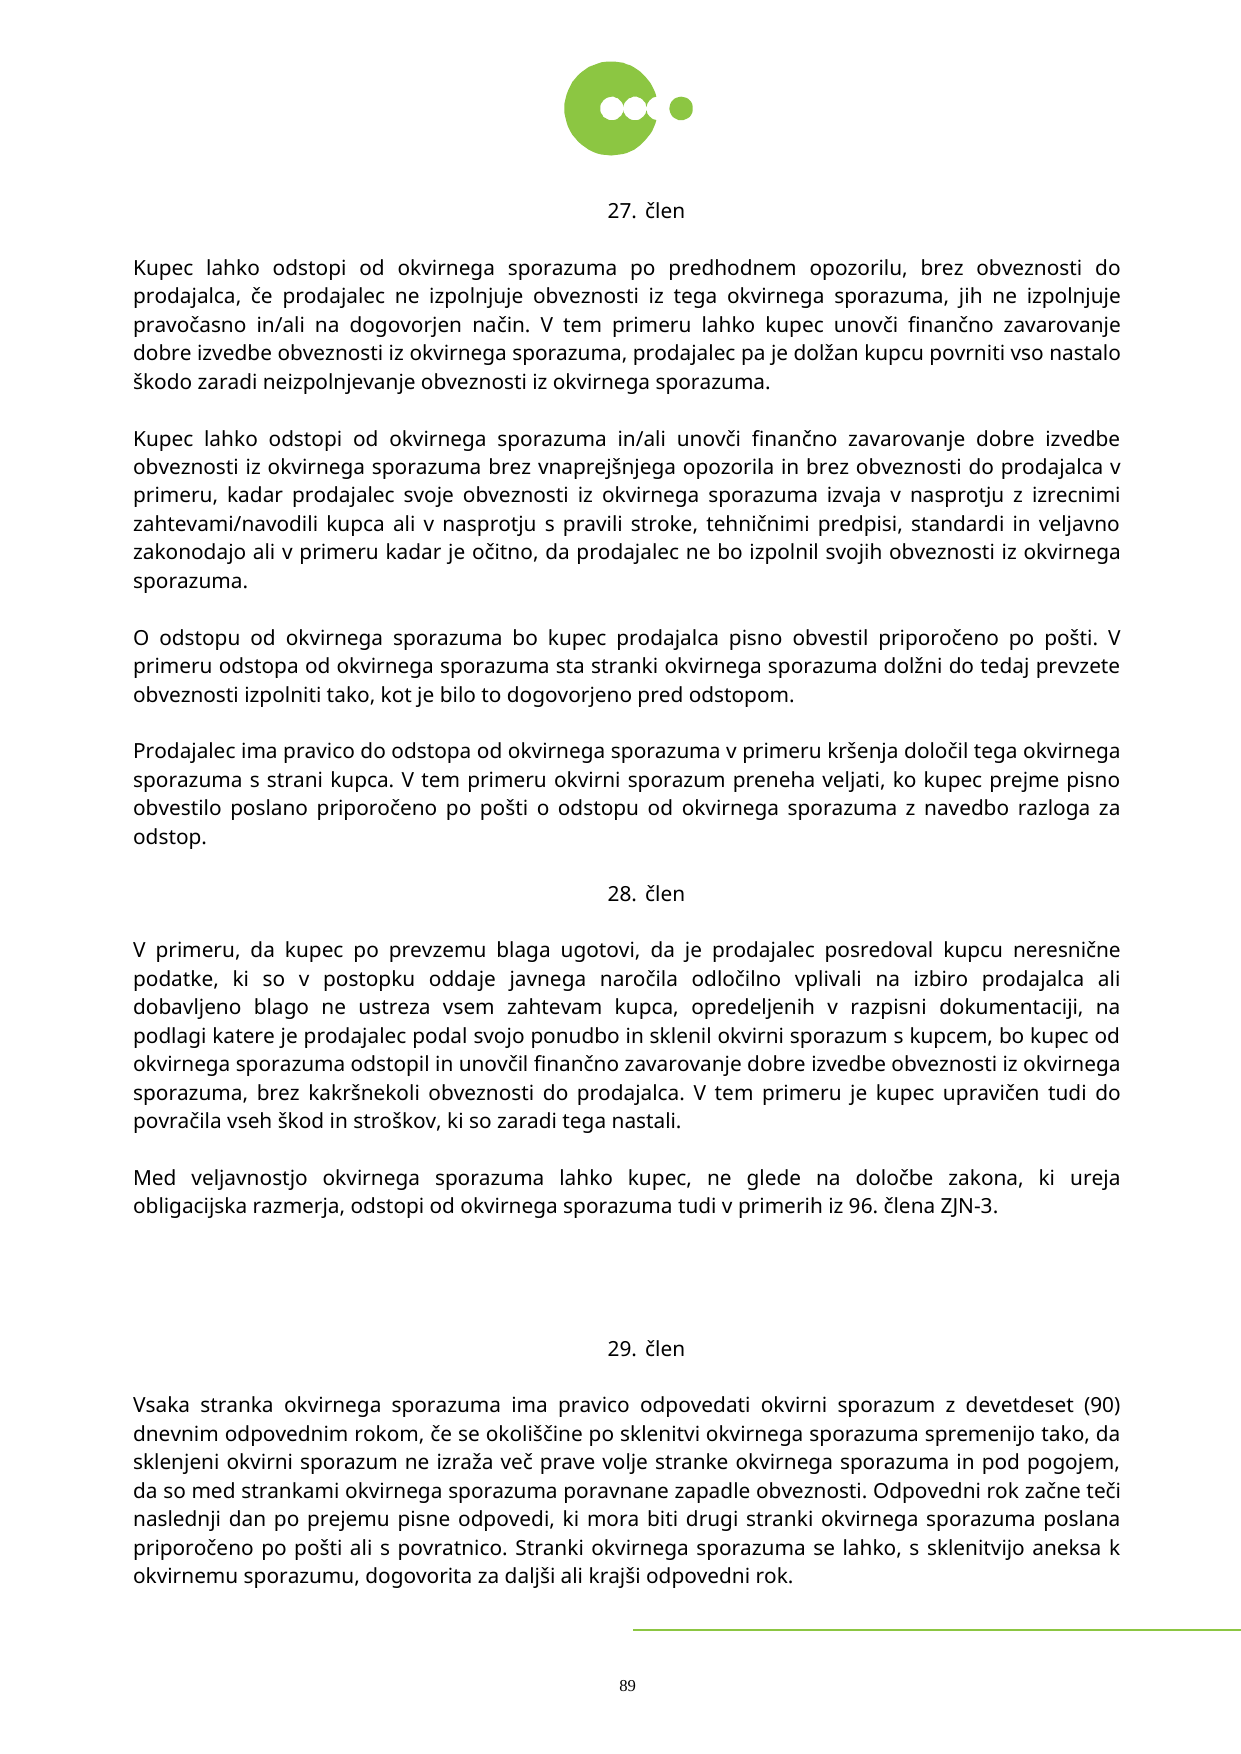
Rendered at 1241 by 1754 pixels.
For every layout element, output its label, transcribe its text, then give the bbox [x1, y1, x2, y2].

text O odstopu od okvirnega sporazuma bo kupec prodajalca pisno obvestil priporočeno po pošti. V primeru odstopa od okvirnega sporazuma sta stranki okvirnega sporazuma dolžni do tedaj prevzete obveznosti izpolniti tako, kot je bilo to dogovorjeno pred odstopom. [133, 623, 1122, 708]
text V primeru, da kupec po prevzemu blaga ugotovi, da je prodajalec posredoval kupcu neresnične podatke, ki so v postopku oddaje javnega naročila odločilno vplivali na izbiro prodajalca ali dobavljeno blago ne ustreza vsem zahtevam kupca, opredeljenih v razpisni dokumentaciji, na podlagi katere je prodajalec podal svojo ponudbo in sklenil okvirni sporazum s kupcem, bo kupec od okvirnega sporazuma odstopil in unovčil finančno zavarovanje dobre izvedbe obveznosti iz okvirnega sporazuma, brez kakršnekoli obveznosti do prodajalca. V tem primeru je kupec upravičen tudi do povračila vseh škod in stroškov, ki so zaradi tega nastali. [133, 936, 1122, 1135]
text Vsaka stranka okvirnega sporazuma ima pravico odpovedati okvirni sporazum z devetdeset (90) dnevnim odpovednim rokom, če se okoliščine po sklenitvi okvirnega sporazuma spremenijo tako, da sklenjeni okvirni sporazum ne izraža več prave volje stranke okvirnega sporazuma in pod pogojem, da so med strankami okvirnega sporazuma poravnane zapadle obveznosti. Odpovedni rok začne teči naslednji dan po prejemu pisne odpovedi, ki mora biti drugi stranki okvirnega sporazuma poslana priporočeno po pošti ali s povratnico. Stranki okvirnega sporazuma se lahko, s sklenitvijo aneksa k okvirnemu sporazumu, dogovorita za daljši ali krajši odpovedni rok. [133, 1391, 1122, 1590]
list člen [170, 1334, 1122, 1362]
list člen [170, 879, 1122, 907]
text Prodajalec ima pravico do odstopa od okvirnega sporazuma v primeru kršenja določil tega okvirnega sporazuma s strani kupca. V tem primeru okvirni sporazum preneha veljati, ko kupec prejme pisno obvestilo poslano priporočeno po pošti o odstopu od okvirnega sporazuma z navedbo razloga za odstop. [133, 737, 1122, 850]
text Med veljavnostjo okvirnega sporazuma lahko kupec, ne glede na določbe zakona, ki ureja obligacijska razmerja, odstopi od okvirnega sporazuma tudi v primerih iz 96. člena ZJN-3. [133, 1163, 1122, 1220]
text Kupec lahko odstopi od okvirnega sporazuma po predhodnem opozorilu, brez obveznosti do prodajalca, če prodajalec ne izpolnjuje obveznosti iz tega okvirnega sporazuma, jih ne izpolnjuje pravočasno in/ali na dogovorjen način. V tem primeru lahko kupec unovči finančno zavarovanje dobre izvedbe obveznosti iz okvirnega sporazuma, prodajalec pa je dolžan kupcu povrniti vso nastalo škodo zaradi neizpolnjevanje obveznosti iz okvirnega sporazuma. [133, 253, 1122, 395]
list člen [170, 196, 1122, 225]
text Kupec lahko odstopi od okvirnega sporazuma in/ali unovči finančno zavarovanje dobre izvedbe obveznosti iz okvirnega sporazuma brez vnaprejšnjega opozorila in brez obveznosti do prodajalca v primeru, kadar prodajalec svoje obveznosti iz okvirnega sporazuma izvaja v nasprotju z izrecnimi zahtevami/navodili kupca ali v nasprotju s pravili stroke, tehničnimi predpisi, standardi in veljavno zakonodajo ali v primeru kadar je očitno, da prodajalec ne bo izpolnil svojih obveznosti iz okvirnega sporazuma. [133, 424, 1122, 594]
